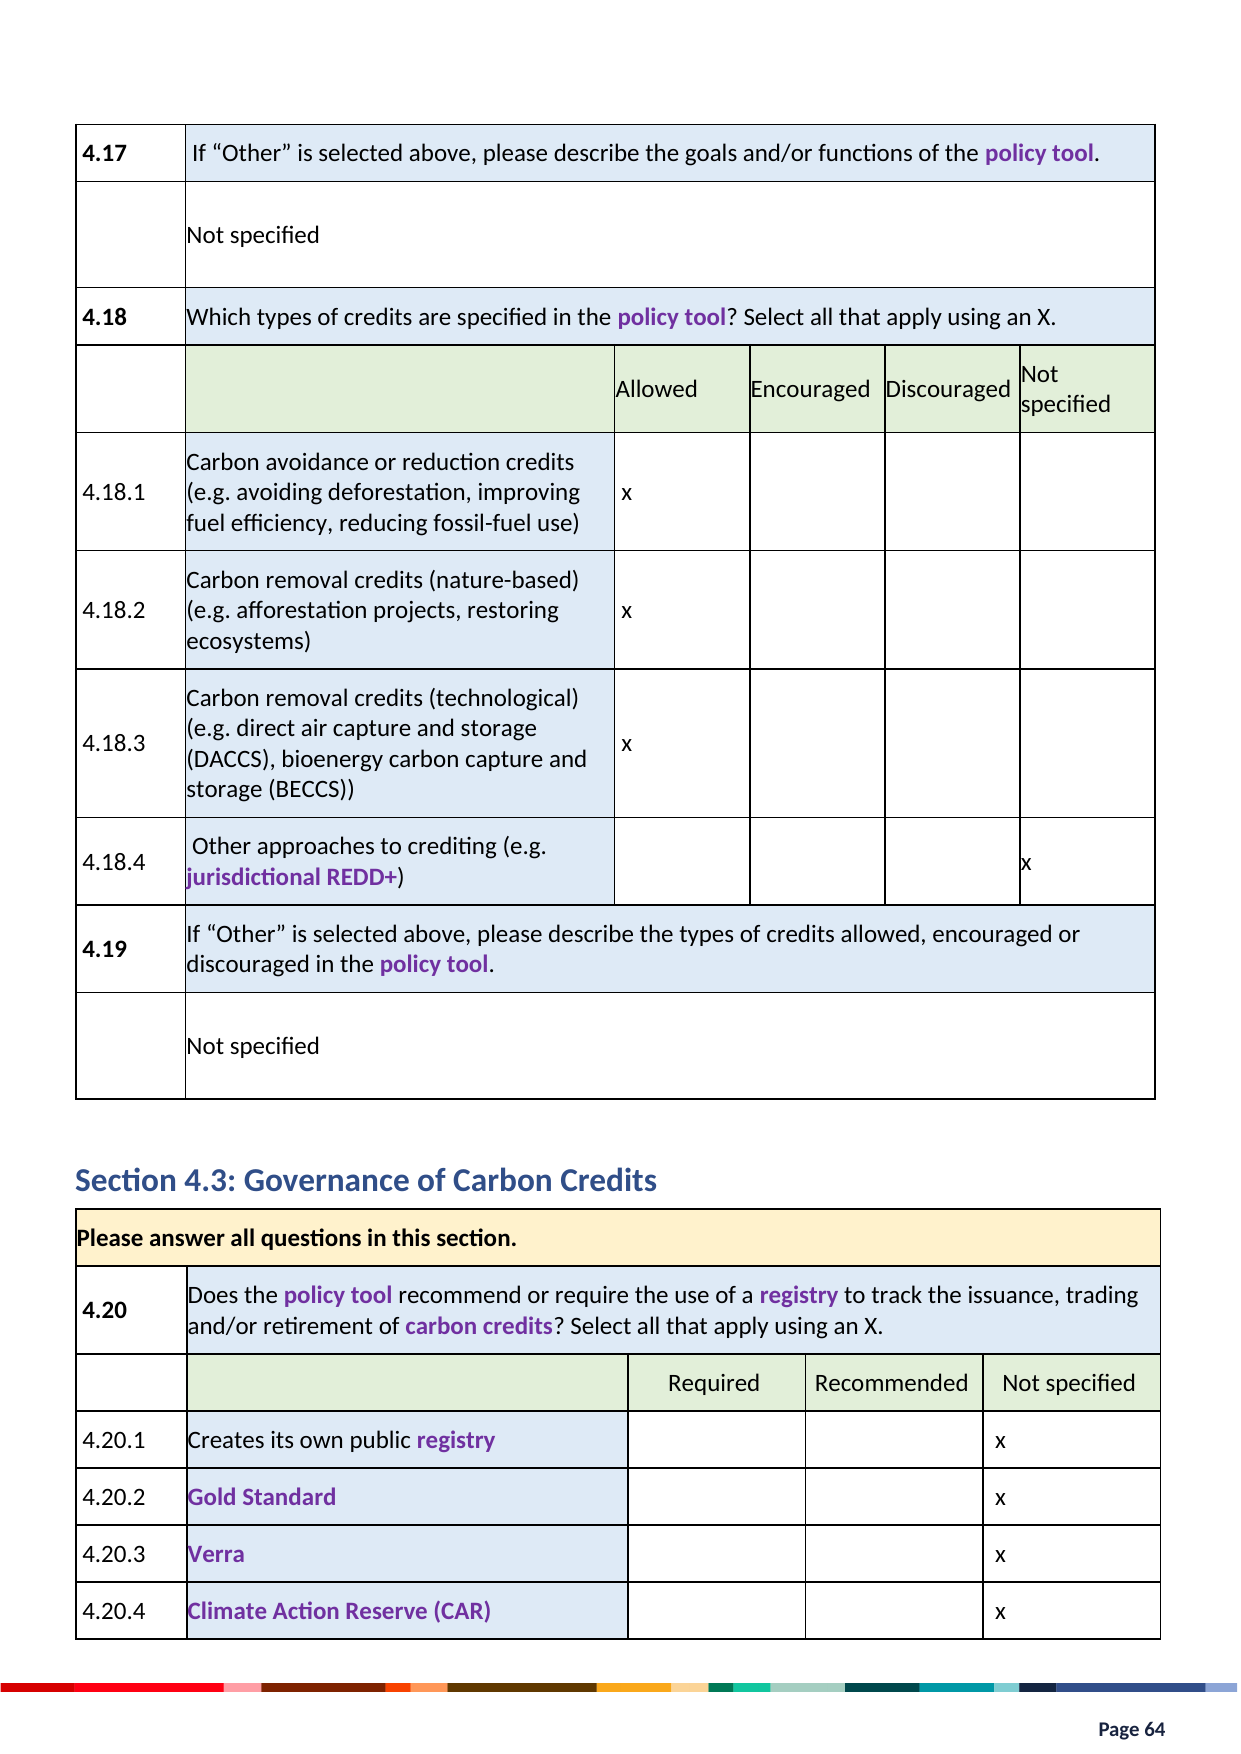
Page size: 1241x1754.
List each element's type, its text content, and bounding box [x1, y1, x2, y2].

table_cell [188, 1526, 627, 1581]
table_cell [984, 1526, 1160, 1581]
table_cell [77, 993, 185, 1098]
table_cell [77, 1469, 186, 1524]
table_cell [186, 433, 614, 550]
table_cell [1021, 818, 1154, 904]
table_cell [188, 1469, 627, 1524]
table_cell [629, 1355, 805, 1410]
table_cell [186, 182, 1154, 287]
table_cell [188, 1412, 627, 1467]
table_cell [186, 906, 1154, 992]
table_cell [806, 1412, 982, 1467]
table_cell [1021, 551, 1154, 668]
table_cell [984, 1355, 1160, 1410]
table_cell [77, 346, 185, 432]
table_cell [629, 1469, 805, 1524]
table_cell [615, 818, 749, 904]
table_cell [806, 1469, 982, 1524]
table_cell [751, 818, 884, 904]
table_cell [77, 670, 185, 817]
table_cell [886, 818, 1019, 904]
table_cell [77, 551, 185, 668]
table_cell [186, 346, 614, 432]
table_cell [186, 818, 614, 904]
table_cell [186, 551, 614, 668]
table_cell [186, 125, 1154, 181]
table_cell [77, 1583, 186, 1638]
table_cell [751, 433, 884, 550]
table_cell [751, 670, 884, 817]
subtitle Section 4.3: Governance of Carbon Credits [75, 1159, 1165, 1200]
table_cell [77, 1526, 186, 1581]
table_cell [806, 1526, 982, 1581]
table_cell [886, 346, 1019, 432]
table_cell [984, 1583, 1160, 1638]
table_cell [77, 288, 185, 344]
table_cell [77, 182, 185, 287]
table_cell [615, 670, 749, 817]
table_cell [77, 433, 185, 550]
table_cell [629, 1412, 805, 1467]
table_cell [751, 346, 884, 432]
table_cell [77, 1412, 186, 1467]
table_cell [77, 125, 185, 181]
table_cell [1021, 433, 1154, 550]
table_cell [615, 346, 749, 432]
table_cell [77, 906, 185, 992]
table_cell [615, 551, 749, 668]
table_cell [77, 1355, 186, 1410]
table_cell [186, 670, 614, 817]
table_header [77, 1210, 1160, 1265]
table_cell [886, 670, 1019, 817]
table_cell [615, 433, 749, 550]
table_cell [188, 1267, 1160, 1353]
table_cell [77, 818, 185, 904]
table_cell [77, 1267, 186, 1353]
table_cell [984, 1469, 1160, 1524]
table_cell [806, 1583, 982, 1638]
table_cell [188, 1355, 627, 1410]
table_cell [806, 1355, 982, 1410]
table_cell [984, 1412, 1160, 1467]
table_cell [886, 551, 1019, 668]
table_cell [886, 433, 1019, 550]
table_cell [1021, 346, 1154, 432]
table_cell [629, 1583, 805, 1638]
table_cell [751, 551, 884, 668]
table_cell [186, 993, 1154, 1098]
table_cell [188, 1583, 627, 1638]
picture [0, 1683, 1236, 1692]
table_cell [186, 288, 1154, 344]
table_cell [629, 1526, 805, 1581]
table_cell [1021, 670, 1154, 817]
